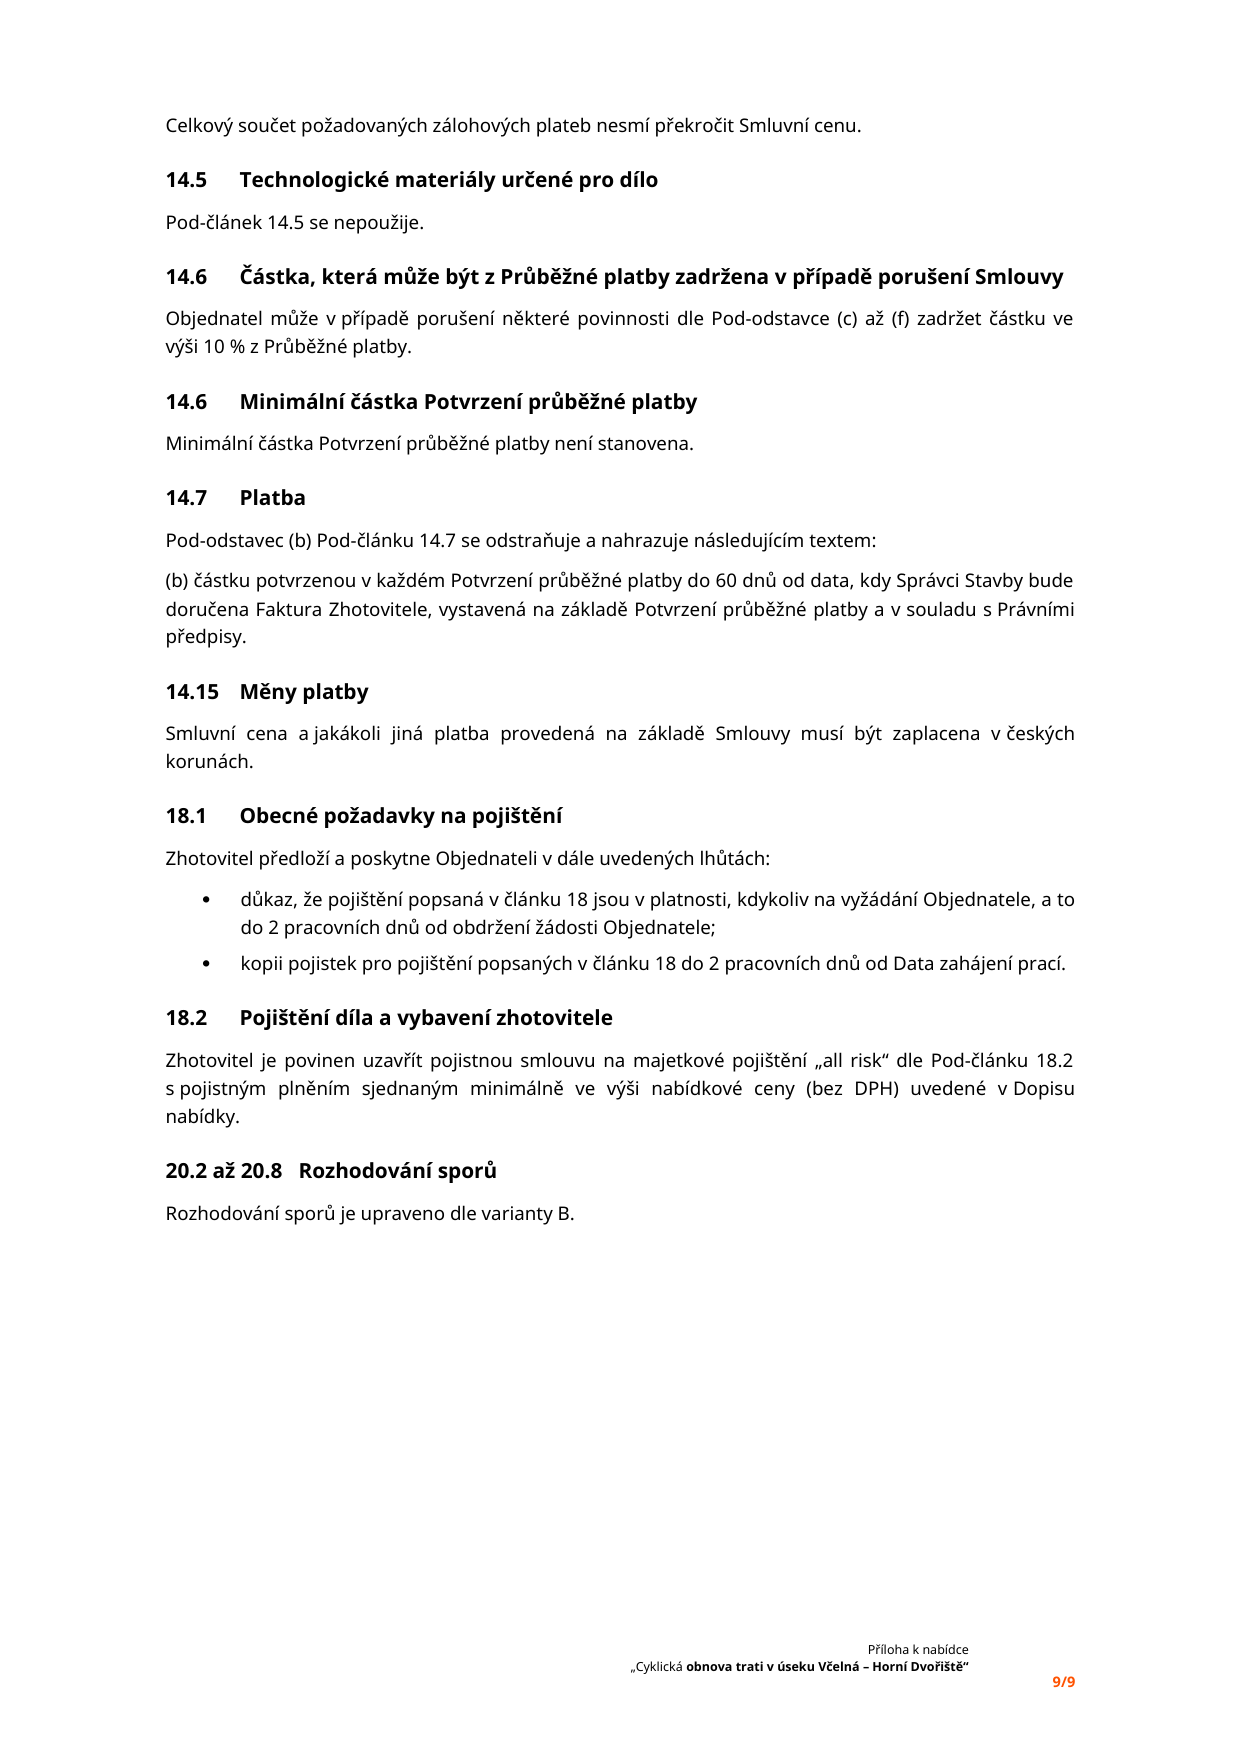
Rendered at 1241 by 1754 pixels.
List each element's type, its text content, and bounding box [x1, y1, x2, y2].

text Celkový součet požadovaných zálohových plateb nesmí překročit Smluvní cenu. [165, 112, 1075, 138]
text 14.15 Měny platby [165, 677, 1075, 705]
text 14.7 Platba [165, 483, 1075, 512]
text 20.2 až 20.8 Rozhodování sporů [165, 1156, 1075, 1184]
text Zhotovitel je povinen uzavřít pojistnou smlouvu na majetkové pojištění „all risk“ dle Pod-článku 18.2 s pojistným plněním sjednaným minimálně ve výši nabídkové ceny (bez DPH) uvedené v Dopisu nabídky. [165, 1047, 1075, 1129]
text Objednatel může v případě porušení některé povinnosti dle Pod-odstavce (c) až (f) zadržet částku ve výši 10 % z Průběžné platby. [165, 306, 1075, 359]
text 18.2 Pojištění díla a vybavení zhotovitele [165, 1003, 1075, 1032]
text 14.6 Minimální částka Potvrzení průběžné platby [165, 387, 1075, 415]
text 18.1 Obecné požadavky na pojištění [165, 802, 1075, 830]
text Smluvní cena a jakákoli jiná platba provedená na základě Smlouvy musí být zaplacena v českých korunách. [165, 721, 1075, 774]
text kopii pojistek pro pojištění popsaných v článku 18 do 2 pracovních dnů od Data zahájení prací. [203, 950, 1075, 976]
text důkaz, že pojištění popsaná v článku 18 jsou v platnosti, kdykoliv na vyžádání Objednatele, a to do 2 pracovních dnů od obdržení žádosti Objednatele; [203, 886, 1075, 939]
text Minimální částka Potvrzení průběžné platby není stanovena. [165, 431, 1075, 456]
text Zhotovitel předloží a poskytne Objednateli v dále uvedených lhůtách: [165, 845, 1075, 871]
text Rozhodování sporů je upraveno dle varianty B. [165, 1200, 1075, 1225]
text (b) částku potvrzenou v každém Potvrzení průběžné platby do 60 dnů od data, kdy Správci Stavby bude doručena Faktura Zhotovitele, vystavená na základě Potvrzení průběžné platby a v souladu s Právními předpisy. [165, 568, 1075, 649]
text 14.6 Částka, která může být z Průběžné platby zadržena v případě porušení Smlouvy [165, 262, 1075, 290]
text Pod-odstavec (b) Pod-článku 14.7 se odstraňuje a nahrazuje následujícím textem: [165, 527, 1075, 553]
text 14.5 Technologické materiály určené pro dílo [165, 165, 1075, 194]
text Pod-článek 14.5 se nepoužije. [165, 209, 1075, 234]
